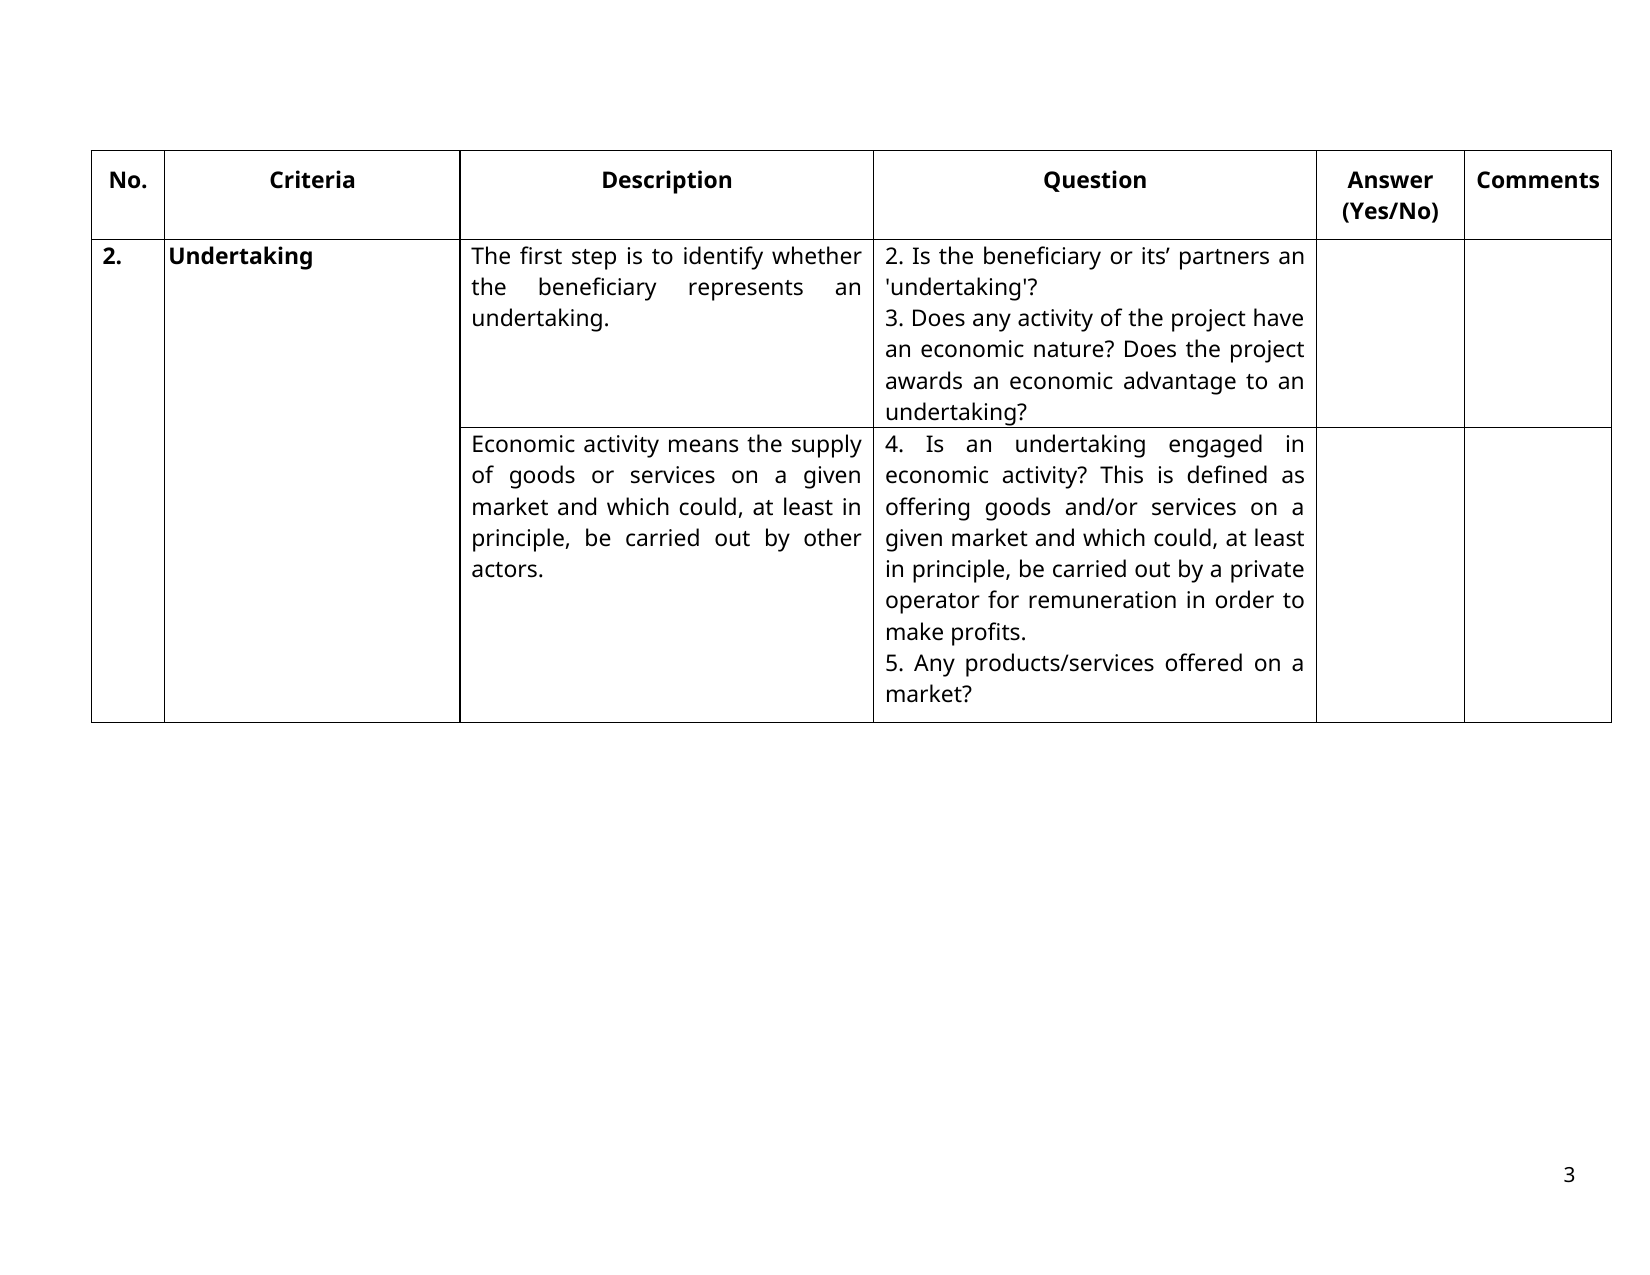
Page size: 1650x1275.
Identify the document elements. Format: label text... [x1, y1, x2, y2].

table_cell Undertaking [165, 240, 459, 722]
table_header Question [874, 151, 1316, 238]
table_cell The first step is to identify whether the beneficiary represents an undertaking. [461, 240, 873, 427]
table_cell [1317, 428, 1464, 722]
table_cell [1317, 240, 1464, 427]
table_cell 4. Is an undertaking engaged in economic activity? This is defined as offering goods and/or services on a given market and which could, at least in principle, be carried out by a private operator for remuneration in order to make profits. 5. Any products/services offered on a market? [874, 428, 1316, 722]
table_cell 2. [92, 240, 164, 722]
table_header No. [92, 151, 164, 238]
table_cell [1465, 240, 1611, 427]
table_cell 2. Is the beneficiary or its’ partners an 'undertaking'? 3. Does any activity of the project have an economic nature? Does the project awards an economic advantage to an undertaking? [874, 240, 1316, 427]
table_cell Economic activity means the supply of goods or services on a given market and which could, at least in principle, be carried out by other actors. [461, 428, 873, 722]
table_header Answer (Yes/No) [1317, 151, 1464, 238]
table_header Description [461, 151, 873, 238]
table_cell [1465, 428, 1611, 722]
table_header Criteria [165, 151, 459, 238]
table_header Comments [1465, 151, 1611, 238]
